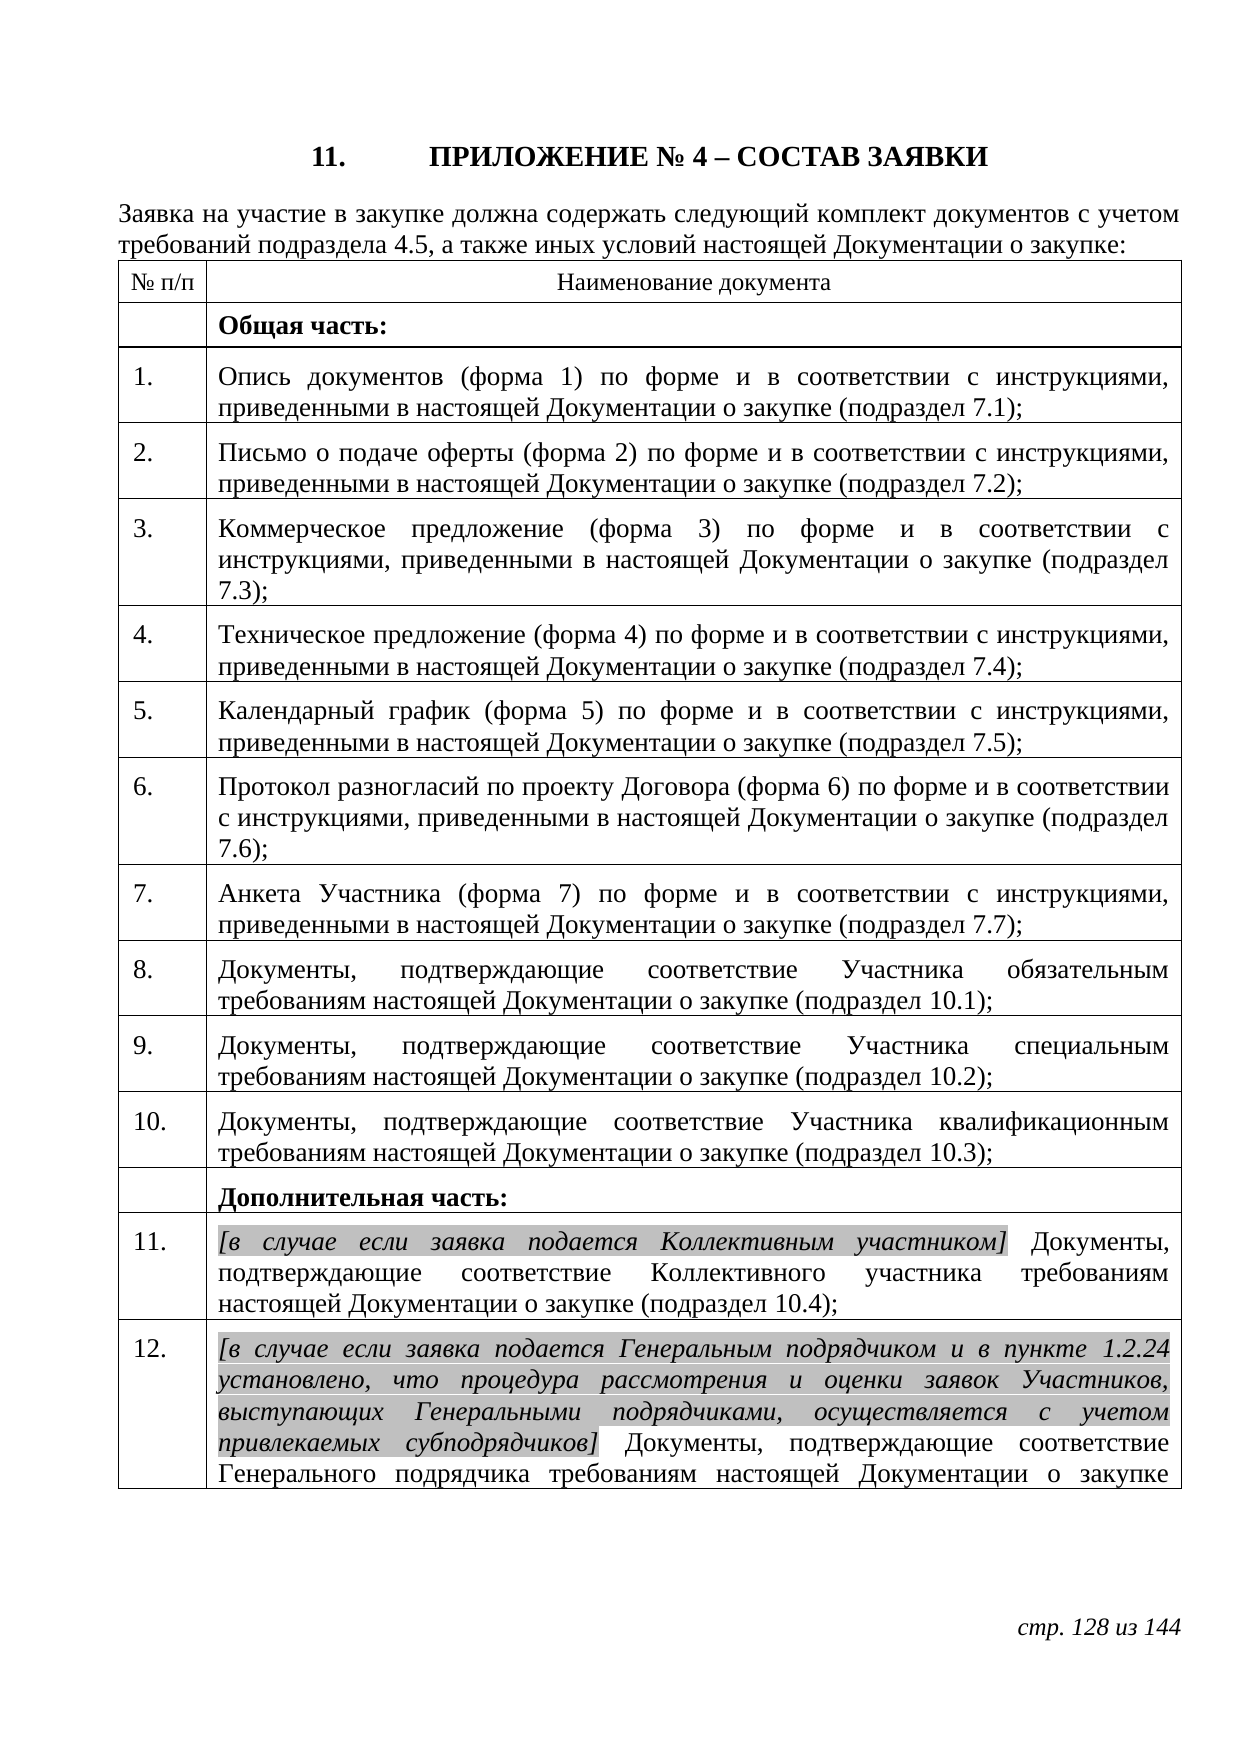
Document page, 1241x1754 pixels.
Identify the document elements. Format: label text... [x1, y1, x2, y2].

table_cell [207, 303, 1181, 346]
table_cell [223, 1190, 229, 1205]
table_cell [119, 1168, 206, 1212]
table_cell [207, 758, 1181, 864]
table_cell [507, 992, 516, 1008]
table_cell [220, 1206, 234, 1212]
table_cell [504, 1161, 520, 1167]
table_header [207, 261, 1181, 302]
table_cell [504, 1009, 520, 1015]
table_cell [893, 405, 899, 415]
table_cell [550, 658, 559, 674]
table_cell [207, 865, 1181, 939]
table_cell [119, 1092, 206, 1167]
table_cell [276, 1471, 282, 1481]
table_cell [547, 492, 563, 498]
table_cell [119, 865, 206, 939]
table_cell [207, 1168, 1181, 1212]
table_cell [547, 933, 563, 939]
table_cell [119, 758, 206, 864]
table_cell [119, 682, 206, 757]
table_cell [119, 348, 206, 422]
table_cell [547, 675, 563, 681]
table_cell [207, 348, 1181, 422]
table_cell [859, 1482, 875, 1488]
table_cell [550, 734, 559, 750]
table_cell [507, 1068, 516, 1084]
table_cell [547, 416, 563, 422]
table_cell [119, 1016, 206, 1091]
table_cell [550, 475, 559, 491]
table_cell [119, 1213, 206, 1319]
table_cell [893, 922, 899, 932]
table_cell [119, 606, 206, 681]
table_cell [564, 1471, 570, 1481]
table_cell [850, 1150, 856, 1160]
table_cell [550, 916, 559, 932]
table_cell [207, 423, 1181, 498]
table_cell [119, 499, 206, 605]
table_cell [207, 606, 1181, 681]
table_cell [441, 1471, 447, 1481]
subtitle ПРИЛОЖЕНИЕ № 4 – СОСТАВ ЗАЯВКИ [118, 139, 1181, 172]
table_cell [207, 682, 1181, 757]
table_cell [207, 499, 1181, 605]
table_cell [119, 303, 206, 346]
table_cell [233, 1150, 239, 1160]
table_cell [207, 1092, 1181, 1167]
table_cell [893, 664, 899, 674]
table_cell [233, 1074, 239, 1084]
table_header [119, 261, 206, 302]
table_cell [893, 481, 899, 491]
list Заявка на участие в закупке должна содержать следующий комплект документов с учетом требований подраздела 4.5, а также иных условий настоящей Документации о закупке: [118, 197, 1181, 259]
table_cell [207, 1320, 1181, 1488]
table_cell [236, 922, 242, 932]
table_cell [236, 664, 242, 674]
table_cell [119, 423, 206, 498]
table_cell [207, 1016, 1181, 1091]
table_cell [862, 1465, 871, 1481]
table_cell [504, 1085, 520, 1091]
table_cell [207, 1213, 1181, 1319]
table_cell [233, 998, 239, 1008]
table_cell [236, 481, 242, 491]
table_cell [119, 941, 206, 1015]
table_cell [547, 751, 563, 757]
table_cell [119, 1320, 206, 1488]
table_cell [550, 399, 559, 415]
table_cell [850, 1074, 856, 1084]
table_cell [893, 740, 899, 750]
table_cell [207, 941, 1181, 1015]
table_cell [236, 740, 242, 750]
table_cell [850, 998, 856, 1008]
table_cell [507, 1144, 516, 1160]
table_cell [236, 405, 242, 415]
